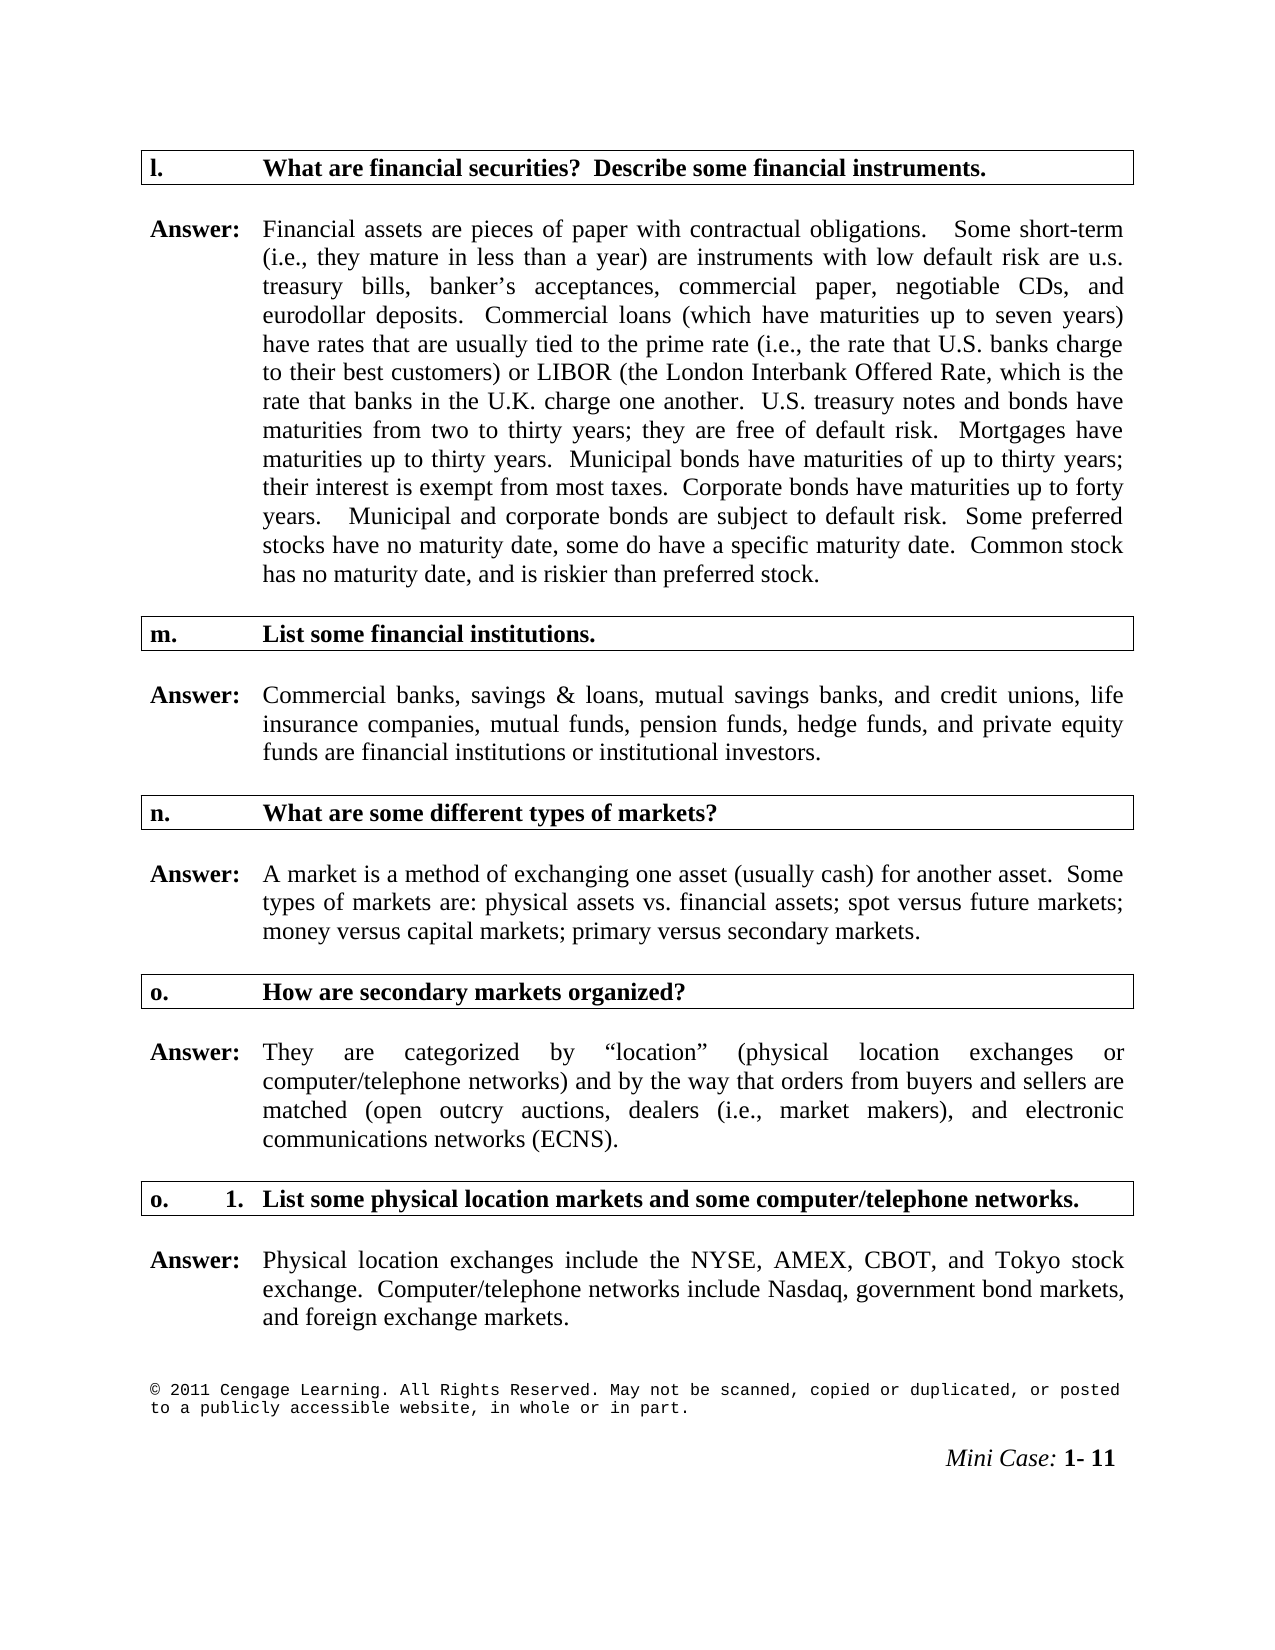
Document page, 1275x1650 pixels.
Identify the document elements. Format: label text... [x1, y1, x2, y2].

text Answer: Financial assets are pieces of paper with contractual obligations. Some short-term (i.e., they mature in less than a year) are instruments with low default risk are u.s. treasury bills, banker’s acceptances, commercial paper, negotiable CDs, and eurodollar deposits. Commercial loans (which have maturities up to seven years) have rates that are usually tied to the prime rate (i.e., the rate that banks charge to their best customers) or LIBOR (the London Interbank Offered Rate, which is the rate that banks in the charge one another. treasury notes and bonds have maturities from two to thirty years; they are free of default risk. Mortgages have maturities up to thirty years. Municipal bonds have maturities of up to thirty years; their interest is exempt from most taxes. Corporate bonds have maturities up to forty years. Municipal and corporate bonds are subject to default risk. Some preferred stocks have no maturity date, some do have a specific maturity date. Common stock has no maturity date, and is riskier than preferred stock. [150, 214, 1125, 587]
text Answer: They are categorized by “location” (physical location exchanges or computer/telephone networks) and by the way that orders from buyers and sellers are matched (open outcry auctions, dealers (i.e., market makers), and electronic communications networks (ECNS). [150, 1037, 1125, 1152]
text Answer: Physical location exchanges include the NYSE, AMEX, CBOT, and stock exchange. Computer/telephone networks include Nasdaq, government bond markets, and foreign exchange markets. [150, 1245, 1125, 1331]
text l. What are financial securities? Describe some financial instruments. [142, 151, 1133, 184]
text Answer: Commercial banks, savings & loans, mutual savings banks, and credit unions, life insurance companies, mutual funds, pension funds, hedge funds, and private equity funds are financial institutions or institutional investors. [150, 680, 1125, 766]
text n. What are some different types of markets? [142, 796, 1133, 829]
text o. How are secondary markets organized? [142, 975, 1133, 1008]
text m. List some financial institutions. [142, 617, 1133, 650]
text Answer: A market is a method of exchanging one asset (usually cash) for another asset. Some types of markets are: physical assets vs. financial assets; spot versus future markets; money versus capital markets; primary versus secondary markets. [150, 859, 1125, 945]
text o. 1. List some physical location markets and some computer/telephone networks. [142, 1182, 1133, 1215]
